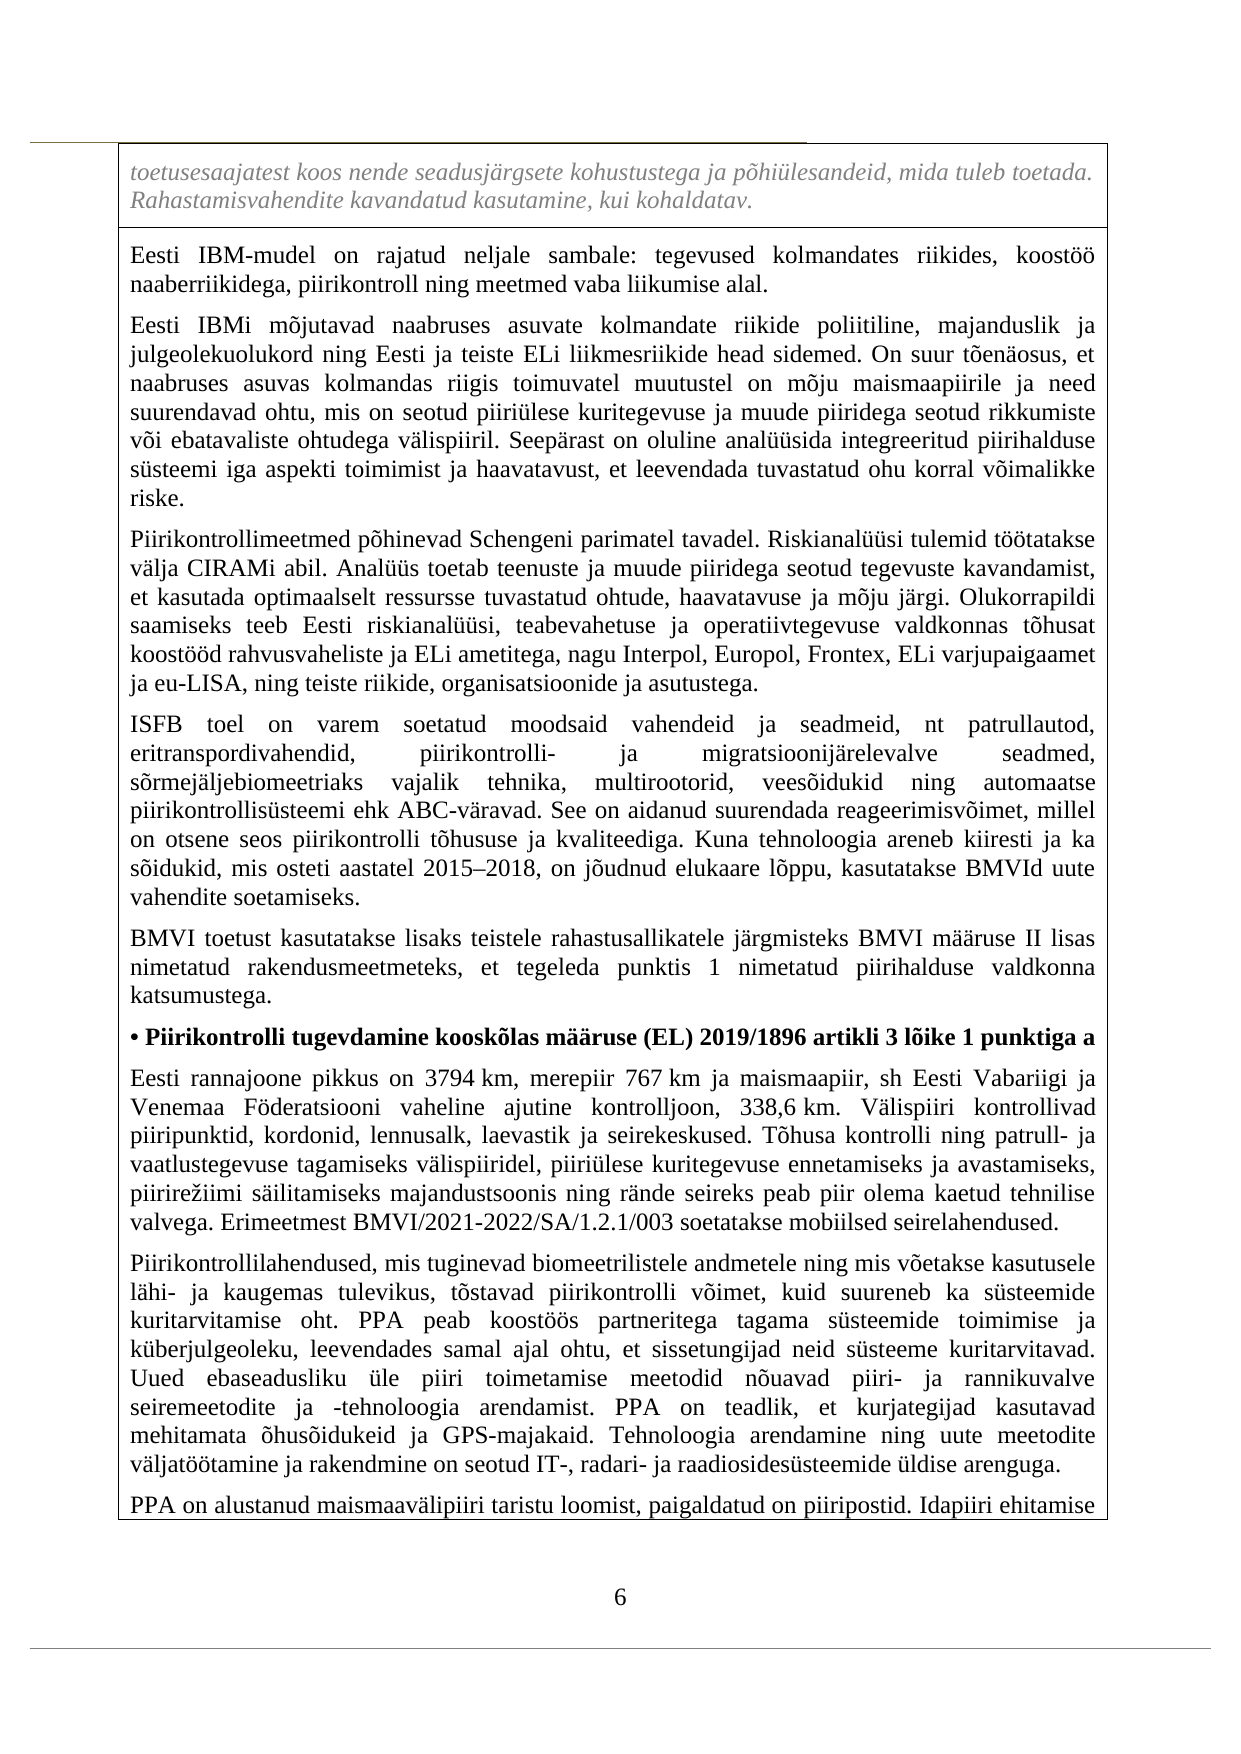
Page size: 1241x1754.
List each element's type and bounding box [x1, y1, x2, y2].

table_cell [119, 228, 1107, 1519]
table_header [119, 144, 1107, 227]
